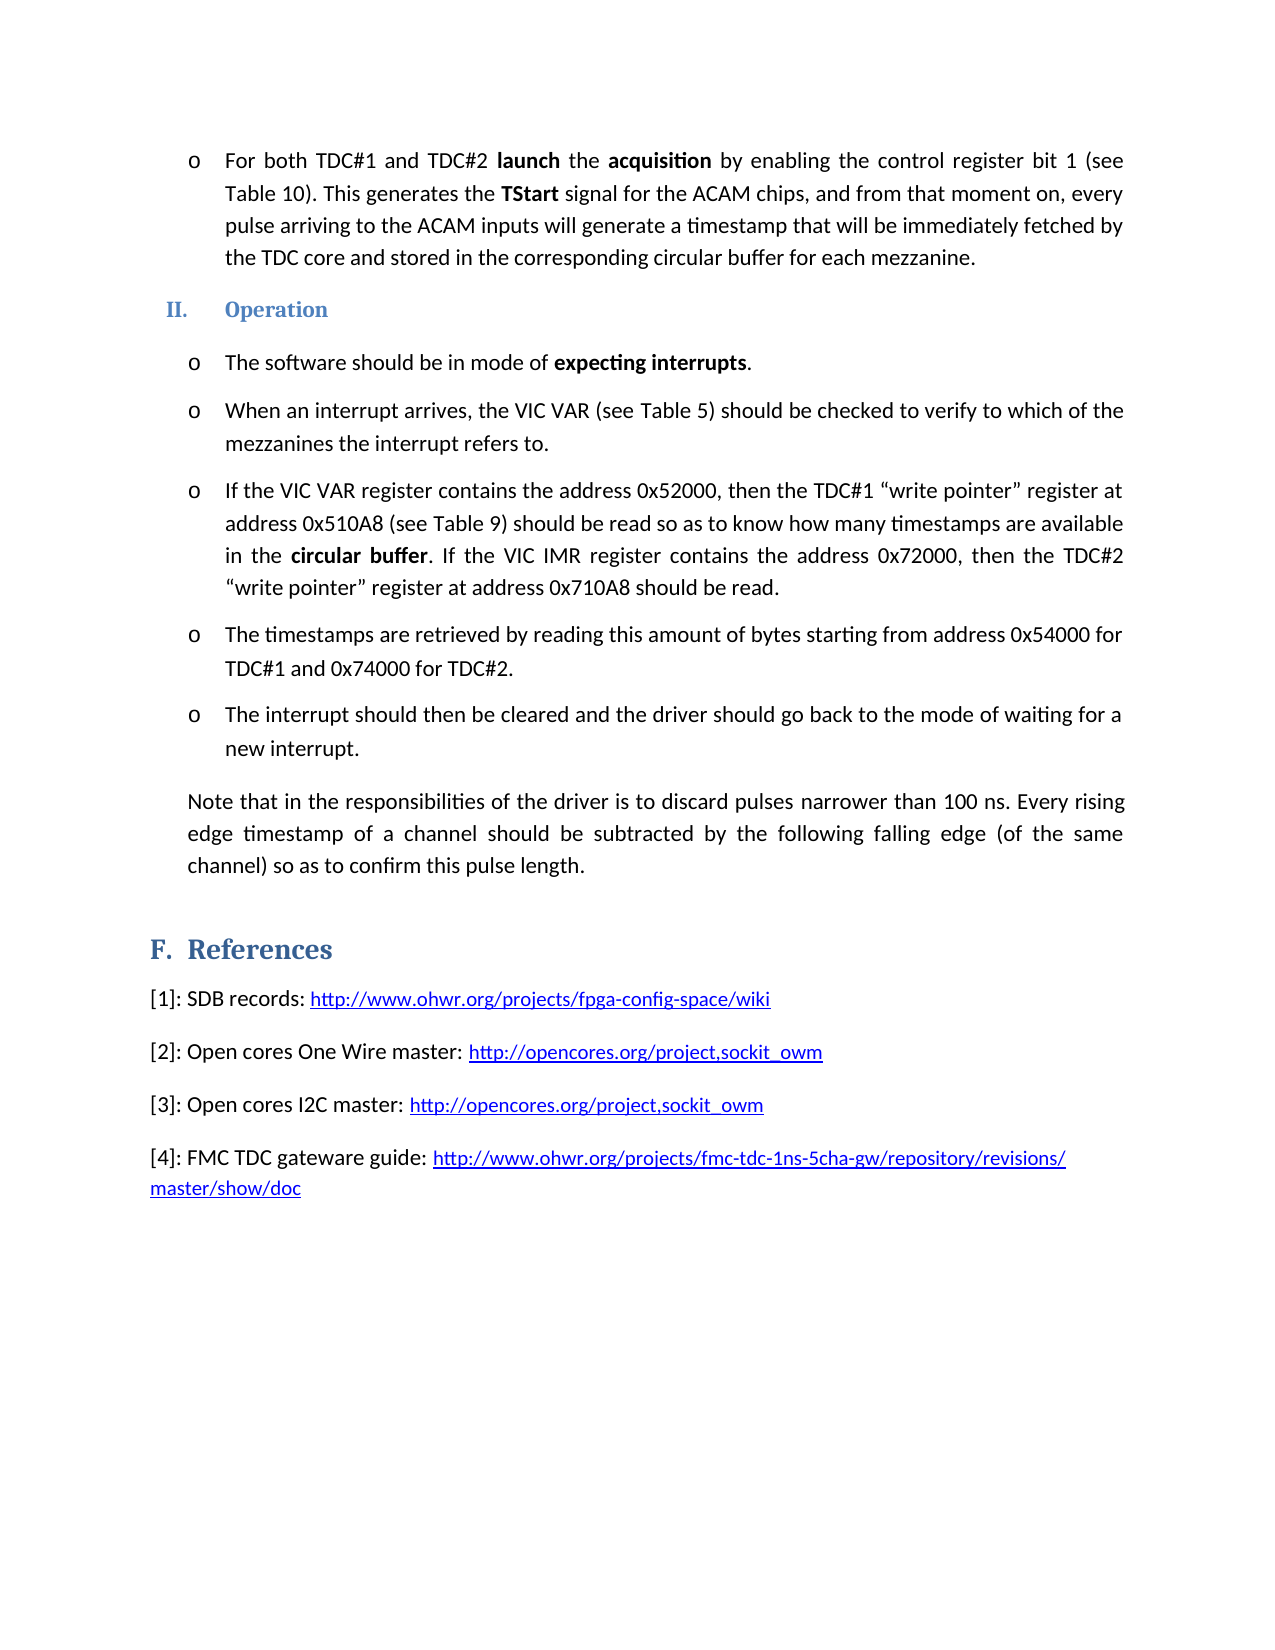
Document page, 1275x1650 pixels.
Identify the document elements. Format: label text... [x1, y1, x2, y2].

list The interrupt should then be cleared and the driver should go back to the mode of waiting for a new interrupt. [187, 700, 1125, 762]
text [3]: Open cores I2C master: http://opencores.org/project,sockit_owm [150, 1090, 1125, 1118]
list If the VIC VAR register contains the address 0x52000, then the TDC#1 “write pointer” register at address 0x510A8 (see Table 9) should be read so as to know how many timestamps are available in the circular buffer. If the VIC IMR register contains the address 0x72000, then the TDC#2 “write pointer” register at address 0x710A8 should be read. [187, 476, 1125, 602]
text [4]: FMC TDC gateware guide: http://www.ohwr.org/projects/fmc-tdc-1ns-5cha-gw/repository/revisions/master/show/doc [150, 1143, 1125, 1201]
text [2]: Open cores One Wire master: http://opencores.org/project,sockit_owm [150, 1037, 1125, 1065]
subtitle References [150, 933, 1125, 967]
text Note that in the responsibilities of the driver is to discard pulses narrower than 100 ns. Every rising edge timestamp of a channel should be subtracted by the following falling edge (of the same channel) so as to confirm this pulse length. [187, 787, 1125, 879]
text [1]: SDB records: http://www.ohwr.org/projects/fpga-config-space/wiki [150, 984, 1125, 1012]
subtitle Operation [187, 297, 1125, 323]
list The timestamps are retrieved by reading this amount of bytes starting from address 0x54000 for TDC#1 and 0x74000 for TDC#2. [187, 620, 1125, 682]
list The software should be in mode of expecting interrupts. [187, 348, 1125, 377]
list For both TDC#1 and TDC#2 launch the acquisition by enabling the control register bit 1 (see Table 10). This generates the TStart signal for the ACAM chips, and from that moment on, every pulse arriving to the ACAM inputs will generate a timestamp that will be immediately fetched by the TDC core and stored in the corresponding circular buffer for each mezzanine. [187, 146, 1125, 272]
